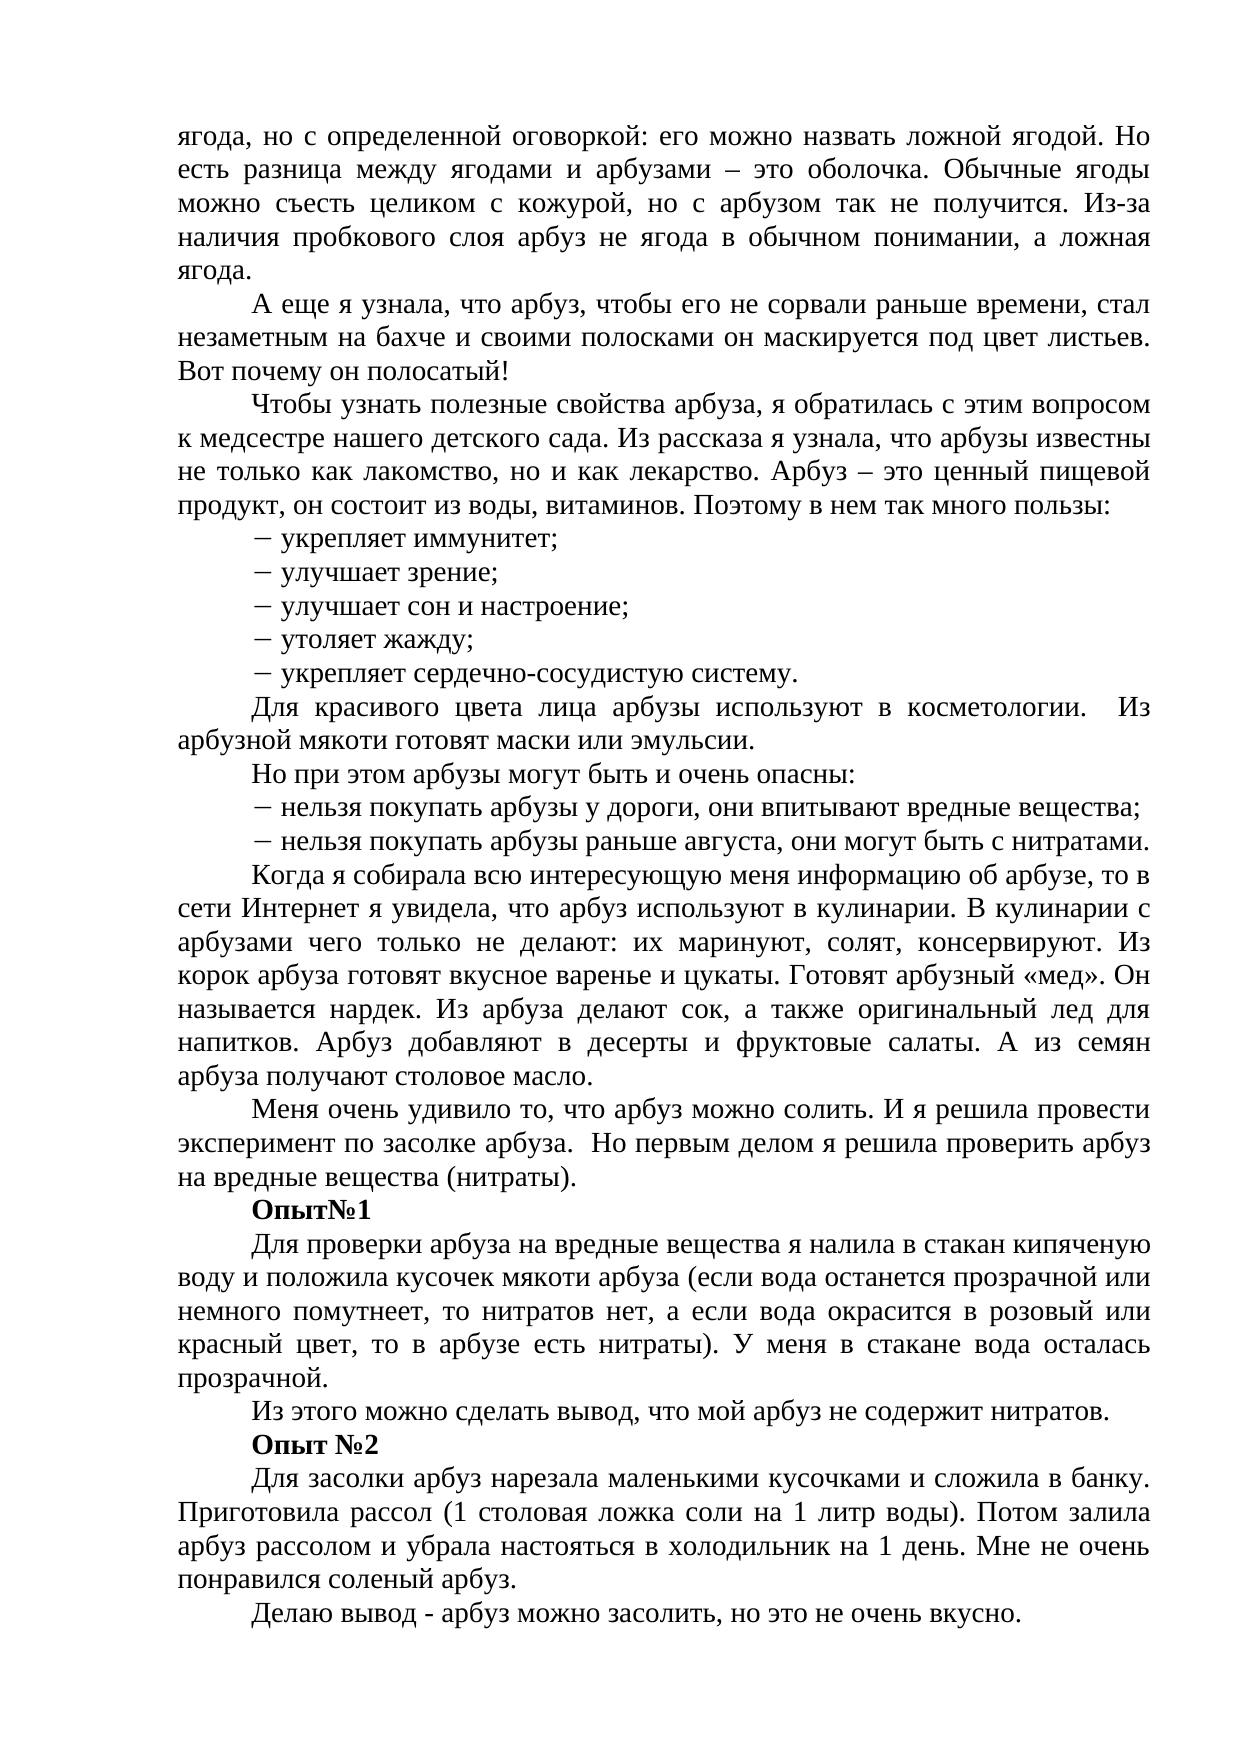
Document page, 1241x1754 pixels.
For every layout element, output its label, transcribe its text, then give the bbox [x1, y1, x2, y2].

list улучшает зрение; [177, 554, 1152, 588]
list улучшает сон и настроение; [177, 588, 1152, 622]
list укрепляет иммунитет; [177, 521, 1152, 554]
text Опыт№1 [177, 1192, 1152, 1226]
text Меня очень удивило то, что арбуз можно солить. И я решила провести эксперимент по засолке арбуза. Но первым делом я решила проверить арбуз на вредные вещества (нитраты). [177, 1092, 1152, 1192]
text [177, 118, 1152, 286]
text Опыт №2 [177, 1427, 1152, 1461]
list нельзя покупать арбузы раньше августа, они могут быть с нитратами. [177, 823, 1152, 857]
text Чтобы узнать полезные свойства арбуза, я обратилась с этим вопросом к медсестре нашего детского сада. Из рассказа я узнала, что арбузы известны не только как лакомство, но и как лекарство. Арбуз – это ценный пищевой продукт, он состоит из воды, витаминов. Поэтому в нем так много пользы: [177, 386, 1152, 521]
text Из этого можно сделать вывод, что мой арбуз не содержит нитратов. [177, 1393, 1152, 1427]
text Но при этом арбузы могут быть и очень опасны: [177, 756, 1152, 789]
text А еще я узнала, что арбуз, чтобы его не сорвали раньше времени, стал незаметным на бахче и своими полосками он маскируется под цвет листьев. Вот почему он полосатый! [177, 286, 1152, 386]
text Когда я собирала всю интересующую меня информацию об арбузе, то в сети Интернет я увидела, что арбуз используют в кулинарии. В кулинарии с арбузами чего только не делают: их маринуют, солят, консервируют. Из корок арбуза готовят вкусное варенье и цукаты. Готовят арбузный «мед». Он называется нардек. Из арбуза делают сок, а также оригинальный лед для напитков. Арбуз добавляют в десерты и фруктовые салаты. А из семян арбуза получают столовое масло. [177, 857, 1152, 1092]
text Делаю вывод - арбуз можно засолить, но это не очень вкусно. [177, 1595, 1152, 1628]
text Для красивого цвета лица арбузы используют в косметологии. Из арбузной мякоти готовят маски или эмульсии. [177, 689, 1152, 756]
text Для проверки арбуза на вредные вещества я налила в стакан кипяченую воду и положила кусочек мякоти арбуза (если вода останется прозрачной или немного помутнеет, то нитратов нет, а если вода окрасится в розовый или красный цвет, то в арбузе есть нитраты). У меня в стакане вода осталась прозрачной. [177, 1226, 1152, 1393]
text Для засолки арбуз нарезала маленькими кусочками и сложила в банку. Приготовила рассол (1 столовая ложка соли на 1 литр воды). Потом залила арбуз рассолом и убрала настояться в холодильник на 1 день. Мне не очень понравился соленый арбуз. [177, 1461, 1152, 1595]
list нельзя покупать арбузы у дороги, они впитывают вредные вещества; [177, 789, 1152, 823]
list укрепляет сердечно-сосудистую систему. [177, 655, 1152, 689]
list утоляет жажду; [177, 622, 1152, 655]
